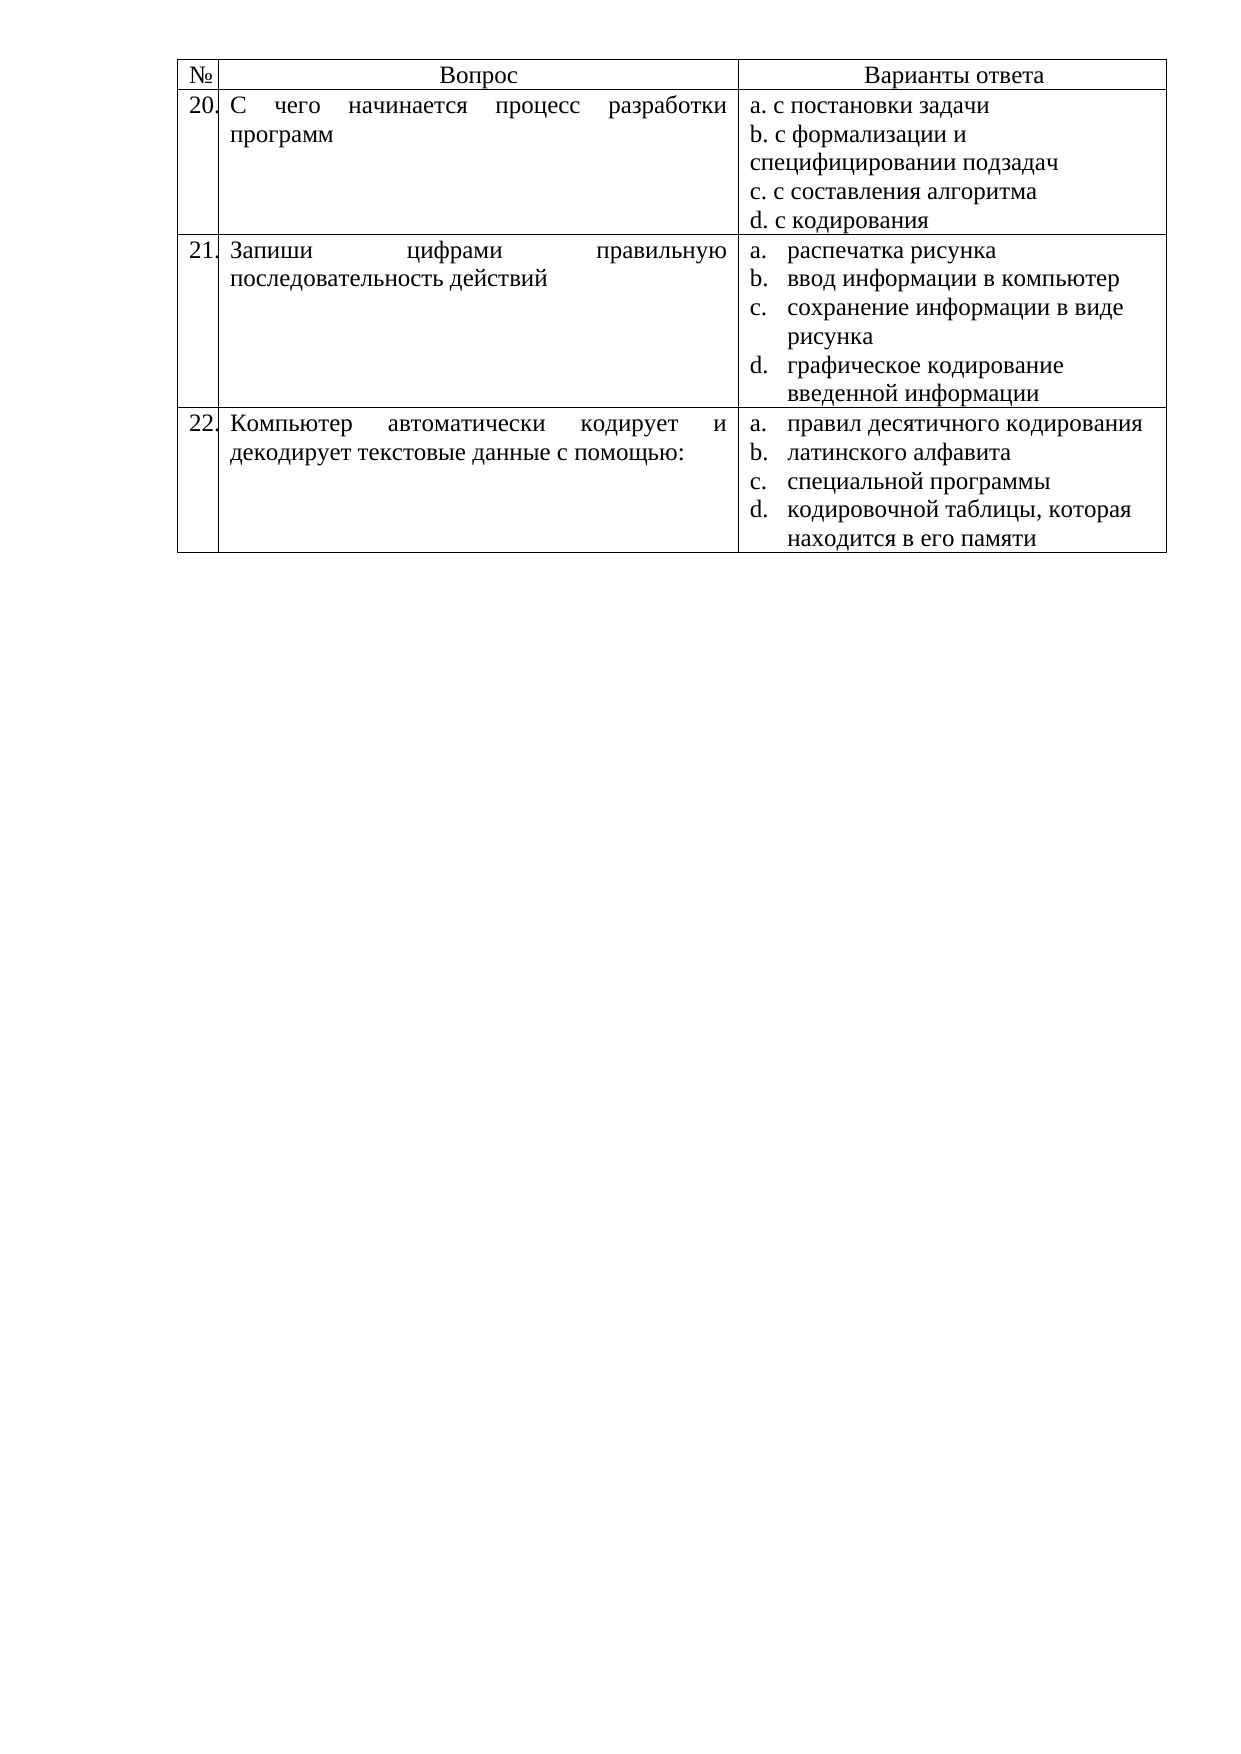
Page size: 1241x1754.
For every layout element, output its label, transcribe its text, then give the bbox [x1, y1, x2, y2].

table_cell С чего начинается процесс разработки программ [219, 90, 738, 234]
table_cell распечатка рисунка ввод информации в компьютер сохранение информации в виде рисунка графическое кодирование введенной информации [739, 235, 1166, 407]
table_cell правил десятичного кодирования латинского алфавита специальной программы кодировочной таблицы, которая находится в его памяти [739, 408, 1166, 552]
table_header № [178, 60, 218, 89]
table_cell Компьютер автоматически кодирует и декодирует текстовые данные с помощью: [219, 408, 738, 552]
table_cell [178, 408, 218, 552]
table_cell a. с постановки задачи b. с формализации и специфицировании подзадач c. с составления алгоритма d. с кодирования [739, 90, 1166, 234]
table_cell [178, 235, 218, 407]
table_cell [178, 90, 218, 234]
table_header Вопрос [219, 60, 738, 89]
table_cell Запиши цифрами правильную последовательность действий [219, 235, 738, 407]
table_header Варианты ответа [739, 60, 1166, 89]
